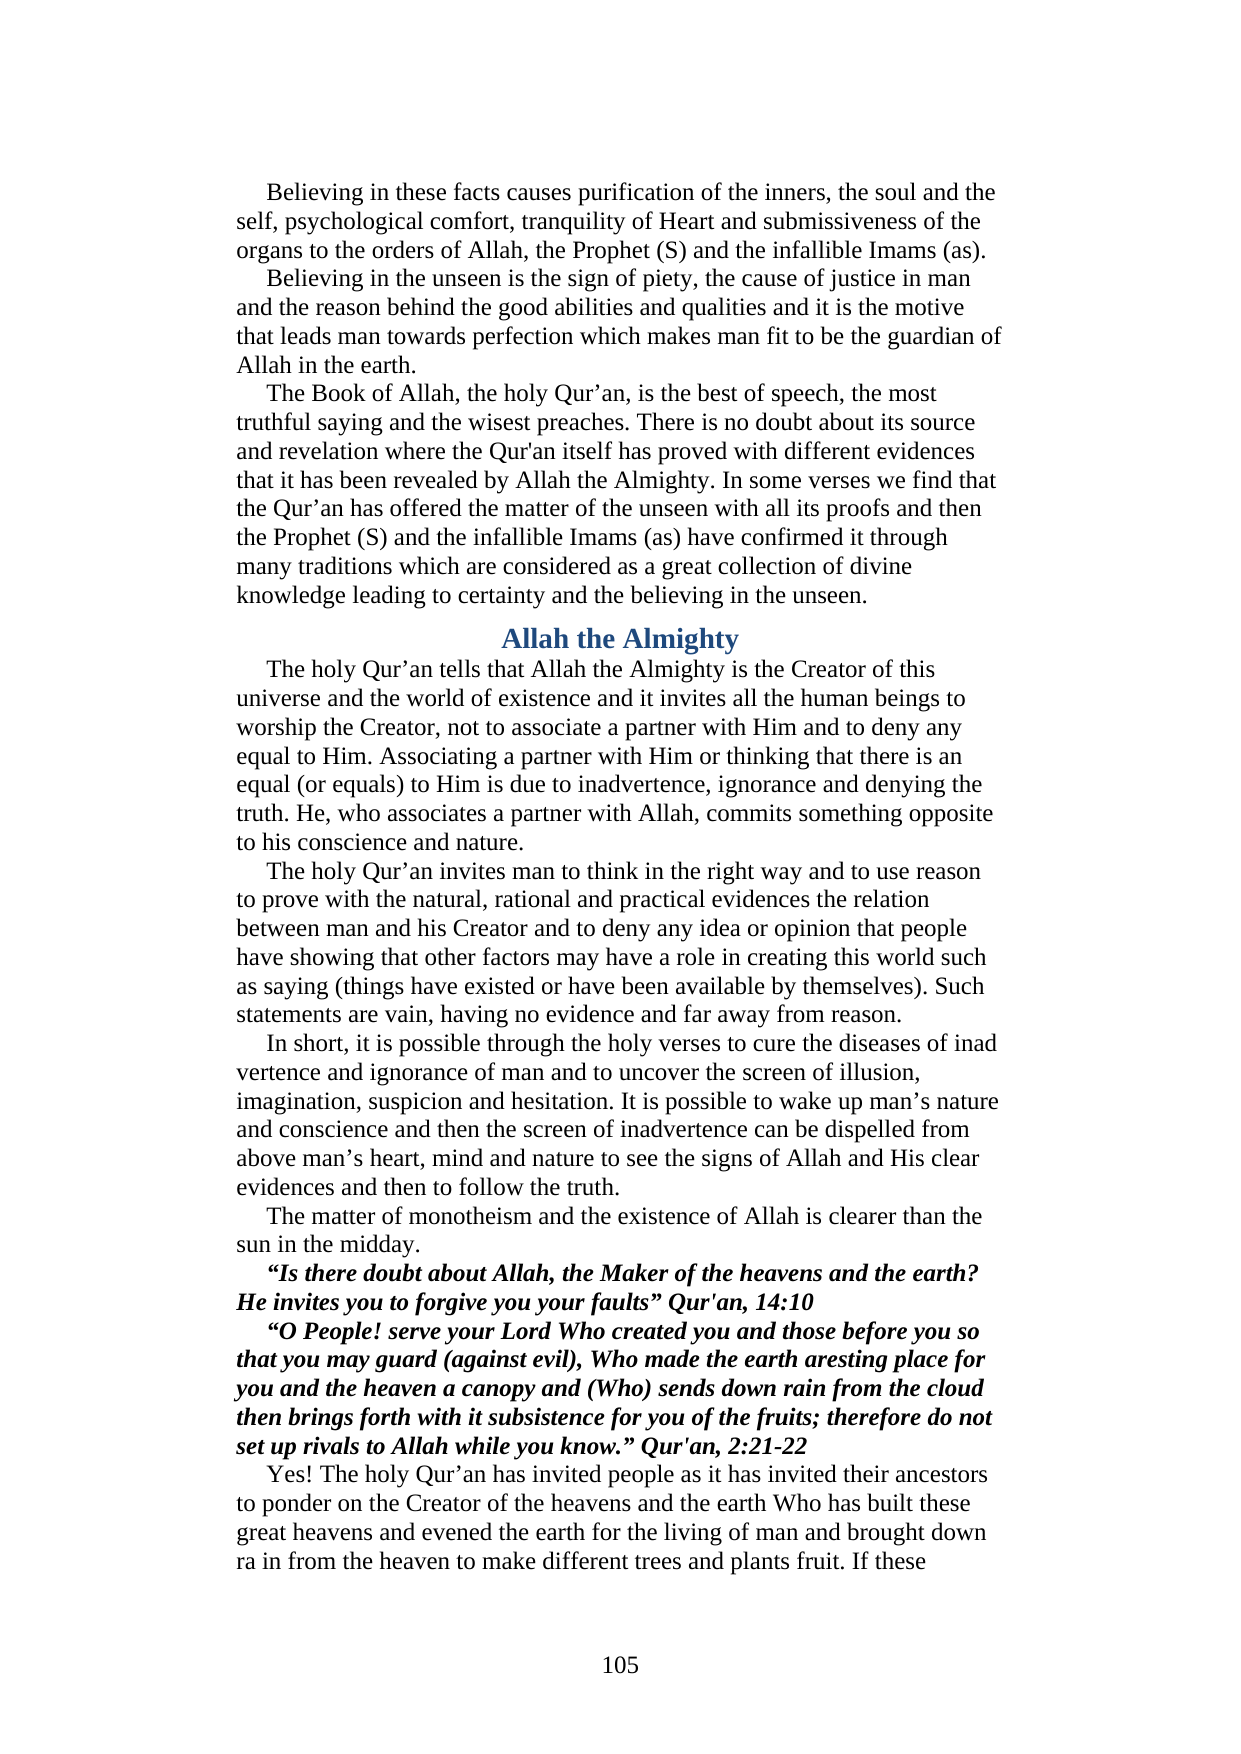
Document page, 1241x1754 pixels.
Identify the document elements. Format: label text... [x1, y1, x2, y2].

text In short, it is possible through the holy verses to cure the diseases of inad vertence and ignorance of man and to uncover the screen of illusion, imagination, suspicion and hesitation. It is possible to wake up man’s nature and conscience and then the screen of inadvertence can be dispelled from above man’s heart, mind and nature to see the signs of Allah and His clear evidences and then to follow the truth. [236, 1028, 1004, 1201]
text Believing in the unseen is the sign of piety, the cause of justice in man and the reason behind the good abilities and qualities and it is the motive that leads man towards perfection which makes man fit to be the guardian of Allah in the earth. [236, 263, 1004, 378]
text The holy Qur’an tells that Allah the Almighty is the Creator of this universe and the world of existence and it invites all the human beings to worship the Creator, not to associate a partner with Him and to deny any equal to Him. Associating a partner with Him or thinking that there is an equal (or equals) to Him is due to inadvertence, ignorance and denying the truth. He, who associates a partner with Allah, commits something opposite to his conscience and nature. [236, 654, 1004, 856]
text Believing in these facts causes purification of the inners, the soul and the self, psychological comfort, tranquility of Heart and submissiveness of the organs to the orders of Allah, the Prophet (S) and the infallible Imams (as). [236, 177, 1004, 263]
text “Is there doubt about Allah, the Maker of the heavens and the earth? He invites you to forgive you your faults” Qur'an, 14:10 [236, 1258, 1004, 1316]
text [236, 1459, 1004, 1574]
text The holy Qur’an invites man to think in the right way and to use reason to prove with the natural, rational and practical evidences the relation between man and his Creator and to deny any idea or opinion that people have showing that other factors may have a role in creating this world such as saying (things have existed or have been available by themselves). Such statements are vain, having no evidence and far away from reason. [236, 856, 1004, 1028]
text The Book of Allah, the holy Qur’an, is the best of speech, the most truthful saying and the wisest preaches. There is no doubt about its source and revelation where the Qur'an itself has proved with different evidences that it has been revealed by Allah the Almighty. In some verses we find that the Qur’an has offered the matter of the unseen with all its proofs and then the Prophet (S) and the infallible Imams (as) have confirmed it through many traditions which are considered as a great collection of divine knowledge leading to certainty and the believing in the unseen. [236, 378, 1004, 608]
text “O People! serve your Lord Who created you and those before you so that you may guard (against evil), Who made the earth aresting place for you and the heaven a canopy and (Who) sends down rain from the cloud then brings forth with it subsistence for you of the fruits; therefore do not set up rivals to Allah while you know.” Qur'an, 2:21-22 [236, 1316, 1004, 1459]
text The matter of monotheism and the existence of Allah is clearer than the sun in the midday. [236, 1201, 1004, 1258]
subtitle Allah the Almighty [236, 621, 1004, 654]
